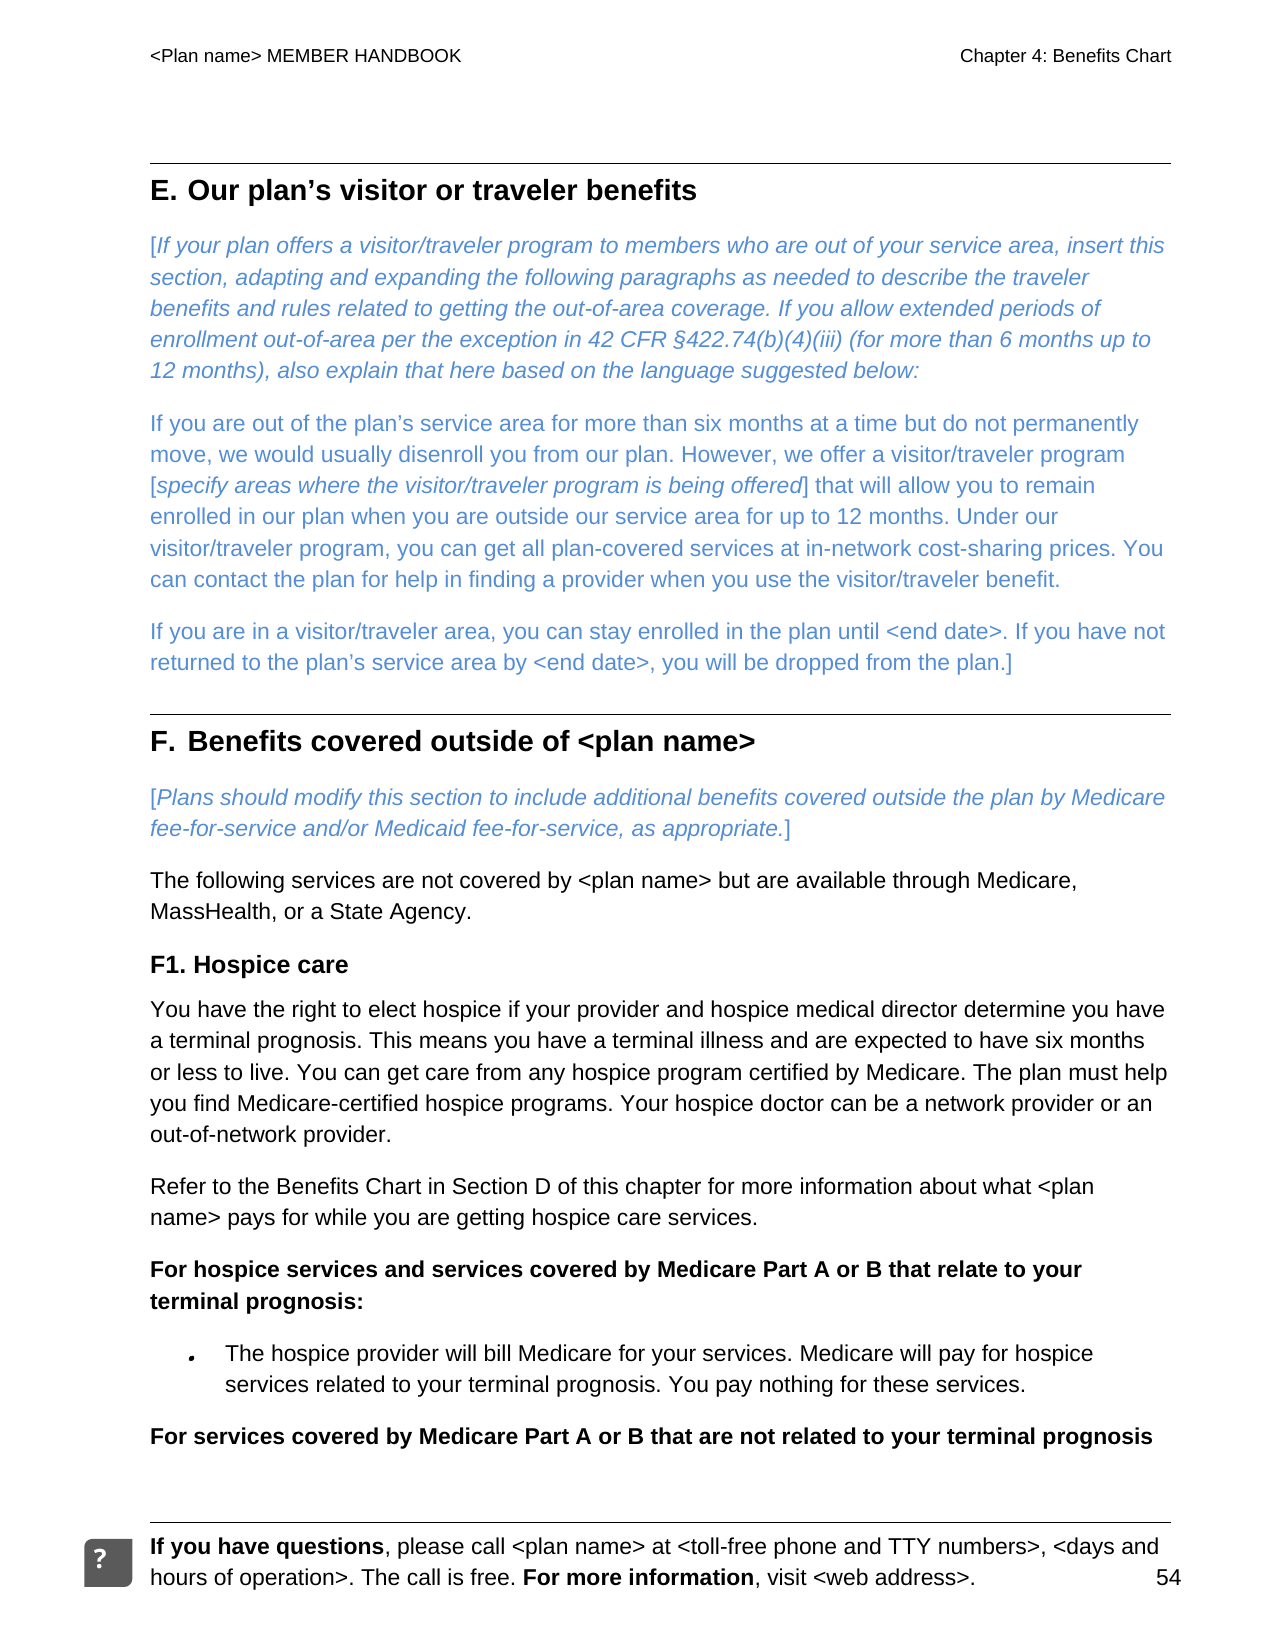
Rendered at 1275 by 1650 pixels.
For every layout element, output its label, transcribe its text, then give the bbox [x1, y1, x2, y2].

text You have the right to elect hospice if your provider and hospice medical director determine you have a terminal prognosis. This means you have a terminal illness and are expected to have six months or less to live. You can get care from any hospice program certified by Medicare. The plan must help you find Medicare-certified hospice programs. Your hospice doctor can be a network provider or an out-of-network provider. [150, 992, 1171, 1149]
list The hospice provider will bill Medicare for your services. Medicare will pay for hospice services related to your terminal prognosis. You pay nothing for these services. [187, 1336, 1096, 1399]
text [If your plan offers a visitor/traveler program to members who are out of your service area, insert this section, adapting and expanding the following paragraphs as needed to describe the traveler benefits and rules related to getting the out-of-area coverage. If you allow extended periods of enrollment out-of-area per the exception in 42 CFR §422.74(b)(4)(iii) (for more than 6 months up to 12 months), also explain that here based on the language suggested below: [150, 229, 1171, 385]
text For hospice services and services covered by Medicare Part A or B that relate to your terminal prognosis: [150, 1253, 1171, 1315]
subtitle Our plan’s visitor or traveler benefits [150, 164, 1171, 208]
text If you are in a visitor/traveler area, you can stay enrolled in the plan until <end date>. If you have not returned to the plan’s service area by <end date>, you will be dropped from the plan.] [150, 614, 1171, 677]
subtitle Benefits covered outside of <plan name> [150, 715, 1171, 759]
text [Plans should modify this section to include additional benefits covered outside the plan by Medicare fee-for-service and/or Medicaid fee-for-service, as appropriate.] [150, 780, 1171, 842]
text The following services are not covered by <plan name> but are available through Medicare, MassHealth, or a State Agency. [150, 863, 1171, 926]
text Refer to the Benefits Chart in Section D of this chapter for more information about what <plan name> pays for while you are getting hospice care services. [150, 1169, 1171, 1232]
text For services covered by Medicare Part A or B that are not related to your terminal prognosis [150, 1419, 1171, 1451]
subtitle F1. Hospice care [150, 947, 1096, 980]
text If you are out of the plan’s service area for more than six months at a time but do not permanently move, we would usually disenroll you from our plan. However, we offer a visitor/traveler program [specify areas where the visitor/traveler program is being offered] that will allow you to remain enrolled in our plan when you are outside our service area for up to 12 months. Under our visitor/traveler program, you can get all plan-covered services at in-network cost-sharing prices. You can contact the plan for help in finding a provider when you use the visitor/traveler benefit. [150, 406, 1171, 593]
